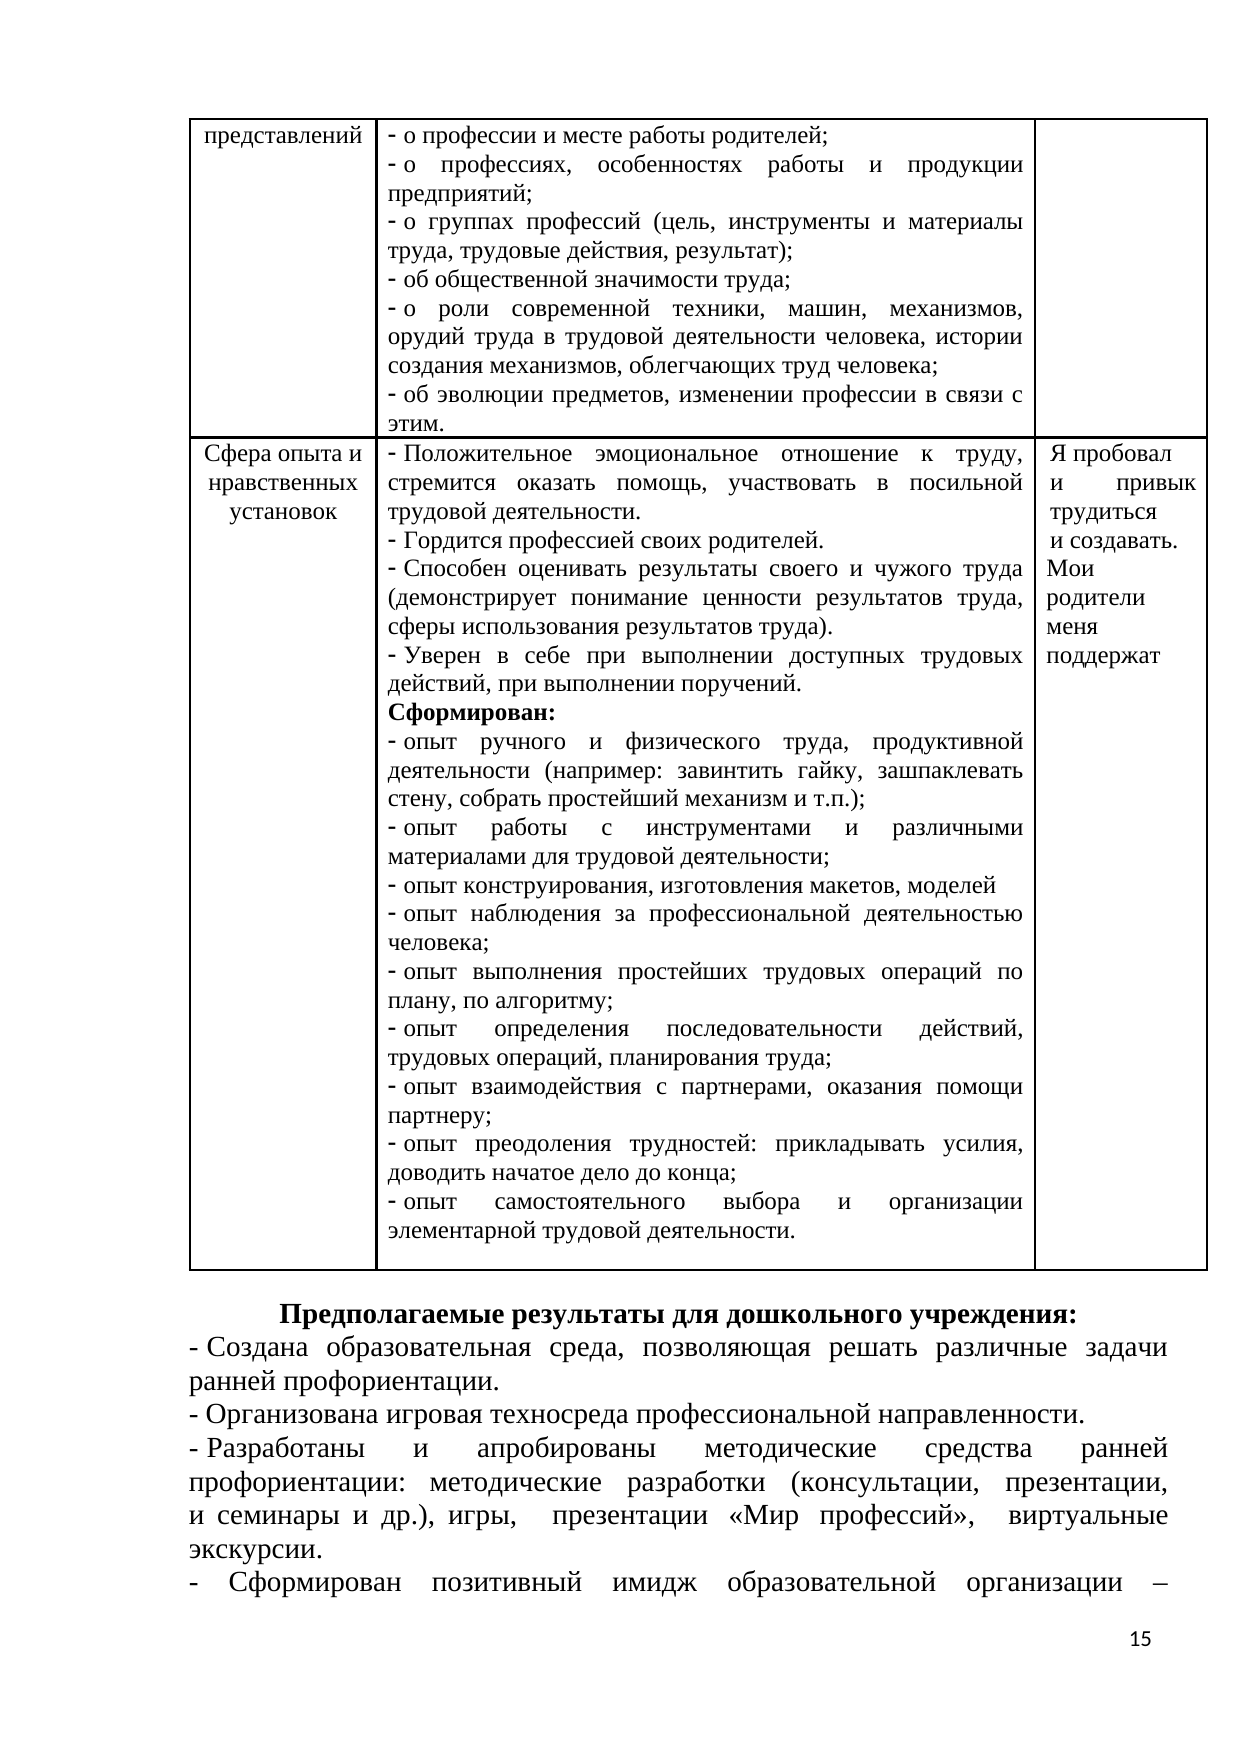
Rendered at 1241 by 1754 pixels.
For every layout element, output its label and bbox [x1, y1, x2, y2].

table_header [177, 118, 1209, 1598]
